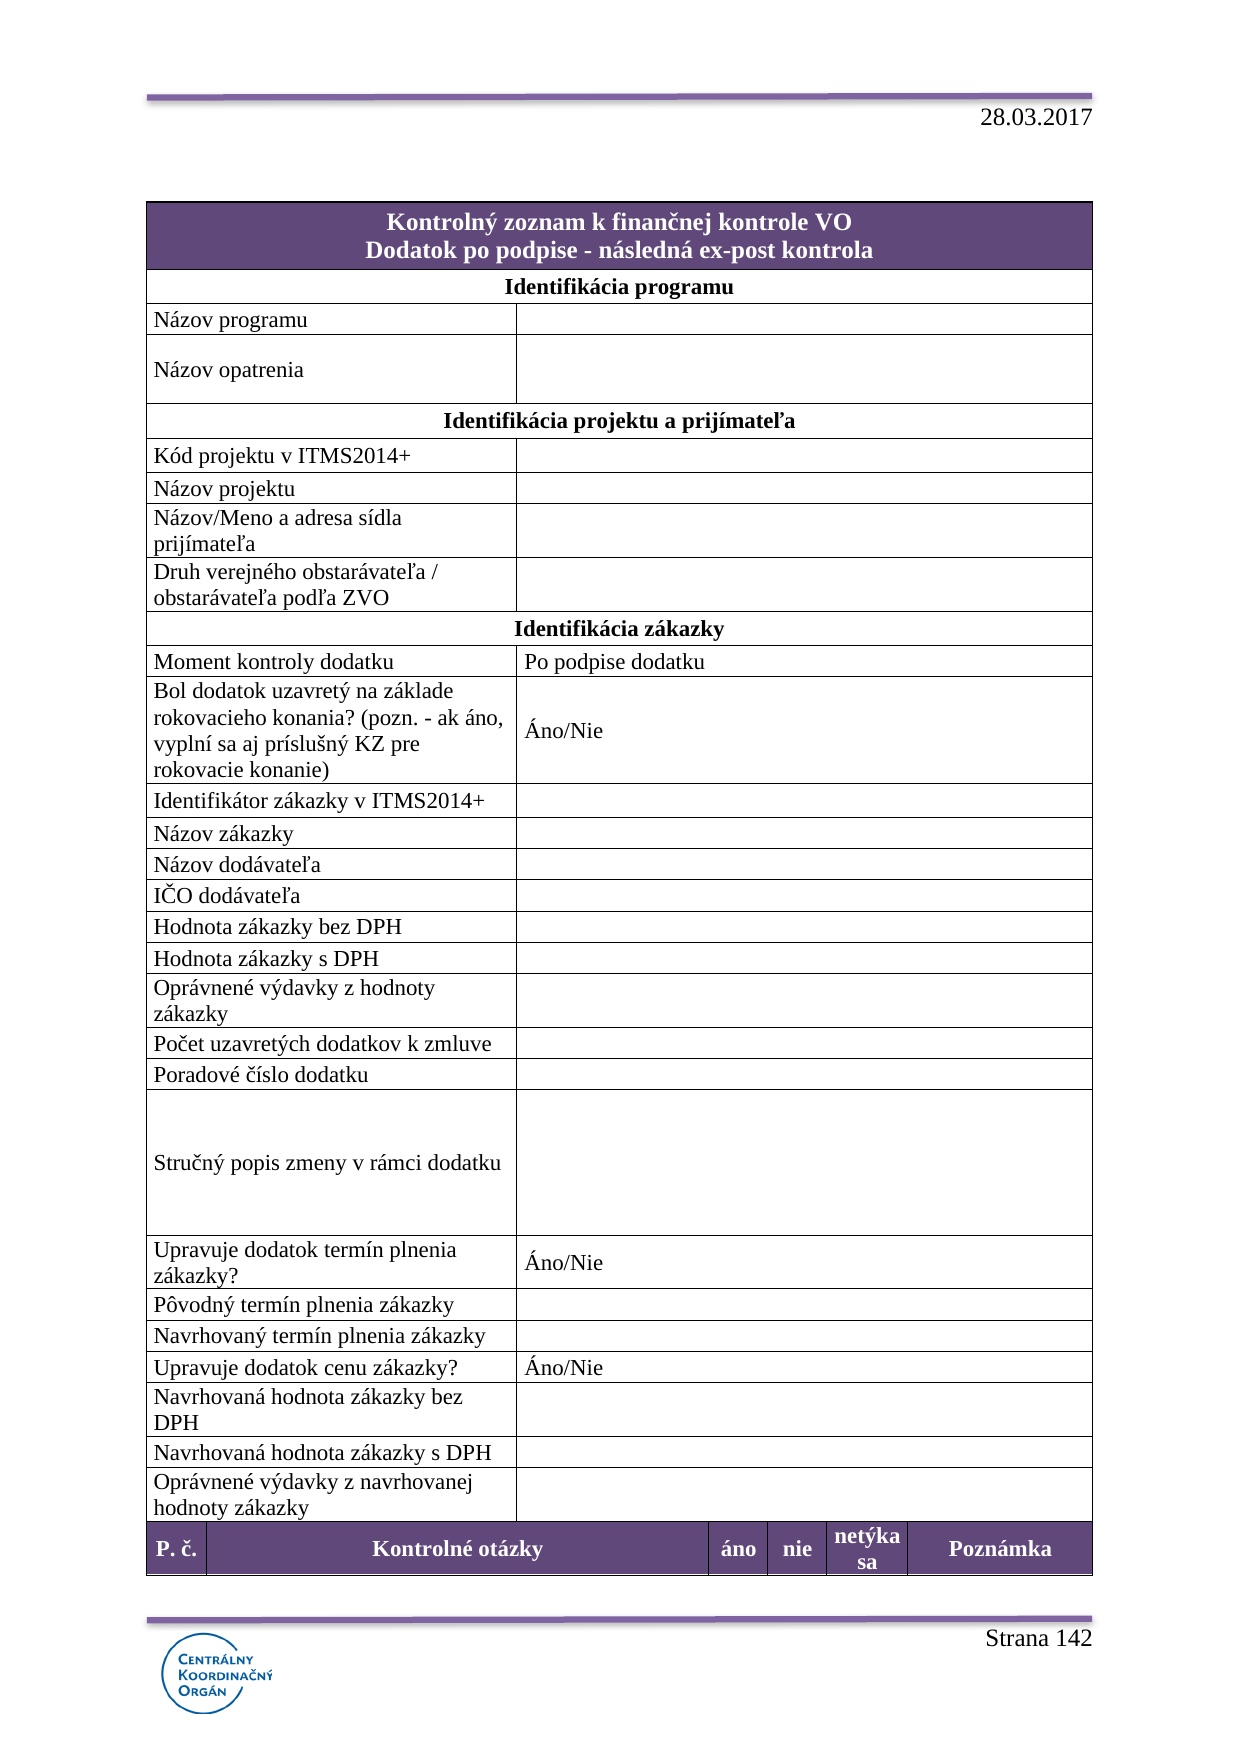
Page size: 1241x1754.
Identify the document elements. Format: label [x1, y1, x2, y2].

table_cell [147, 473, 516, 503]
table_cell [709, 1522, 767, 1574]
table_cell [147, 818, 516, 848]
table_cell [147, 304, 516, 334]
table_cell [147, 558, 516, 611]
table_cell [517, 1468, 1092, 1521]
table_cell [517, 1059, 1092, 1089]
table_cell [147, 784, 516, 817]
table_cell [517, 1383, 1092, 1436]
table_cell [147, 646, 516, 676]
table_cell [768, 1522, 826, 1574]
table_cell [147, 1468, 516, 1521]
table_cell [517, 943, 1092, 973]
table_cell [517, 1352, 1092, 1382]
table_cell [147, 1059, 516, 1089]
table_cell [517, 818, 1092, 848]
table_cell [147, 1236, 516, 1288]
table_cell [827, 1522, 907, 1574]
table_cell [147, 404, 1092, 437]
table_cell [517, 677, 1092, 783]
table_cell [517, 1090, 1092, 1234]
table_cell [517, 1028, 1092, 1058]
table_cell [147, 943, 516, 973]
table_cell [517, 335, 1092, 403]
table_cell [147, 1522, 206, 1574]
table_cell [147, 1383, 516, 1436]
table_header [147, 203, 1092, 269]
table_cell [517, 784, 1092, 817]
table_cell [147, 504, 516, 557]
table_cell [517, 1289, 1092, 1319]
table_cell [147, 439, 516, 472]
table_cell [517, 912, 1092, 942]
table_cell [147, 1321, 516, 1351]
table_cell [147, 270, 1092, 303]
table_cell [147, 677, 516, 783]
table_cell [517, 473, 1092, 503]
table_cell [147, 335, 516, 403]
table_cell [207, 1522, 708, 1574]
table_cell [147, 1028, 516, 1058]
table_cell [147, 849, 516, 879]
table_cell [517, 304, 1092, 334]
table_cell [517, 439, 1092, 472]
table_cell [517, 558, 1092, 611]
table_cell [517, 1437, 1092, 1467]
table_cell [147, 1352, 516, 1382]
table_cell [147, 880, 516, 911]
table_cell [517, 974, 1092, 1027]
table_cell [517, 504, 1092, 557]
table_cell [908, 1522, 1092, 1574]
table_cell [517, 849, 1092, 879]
picture [159, 1631, 272, 1713]
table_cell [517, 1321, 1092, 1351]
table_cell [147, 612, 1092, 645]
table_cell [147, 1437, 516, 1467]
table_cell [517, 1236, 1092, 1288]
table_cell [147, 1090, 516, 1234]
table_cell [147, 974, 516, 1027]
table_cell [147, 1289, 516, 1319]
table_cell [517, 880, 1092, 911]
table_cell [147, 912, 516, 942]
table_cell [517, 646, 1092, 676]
